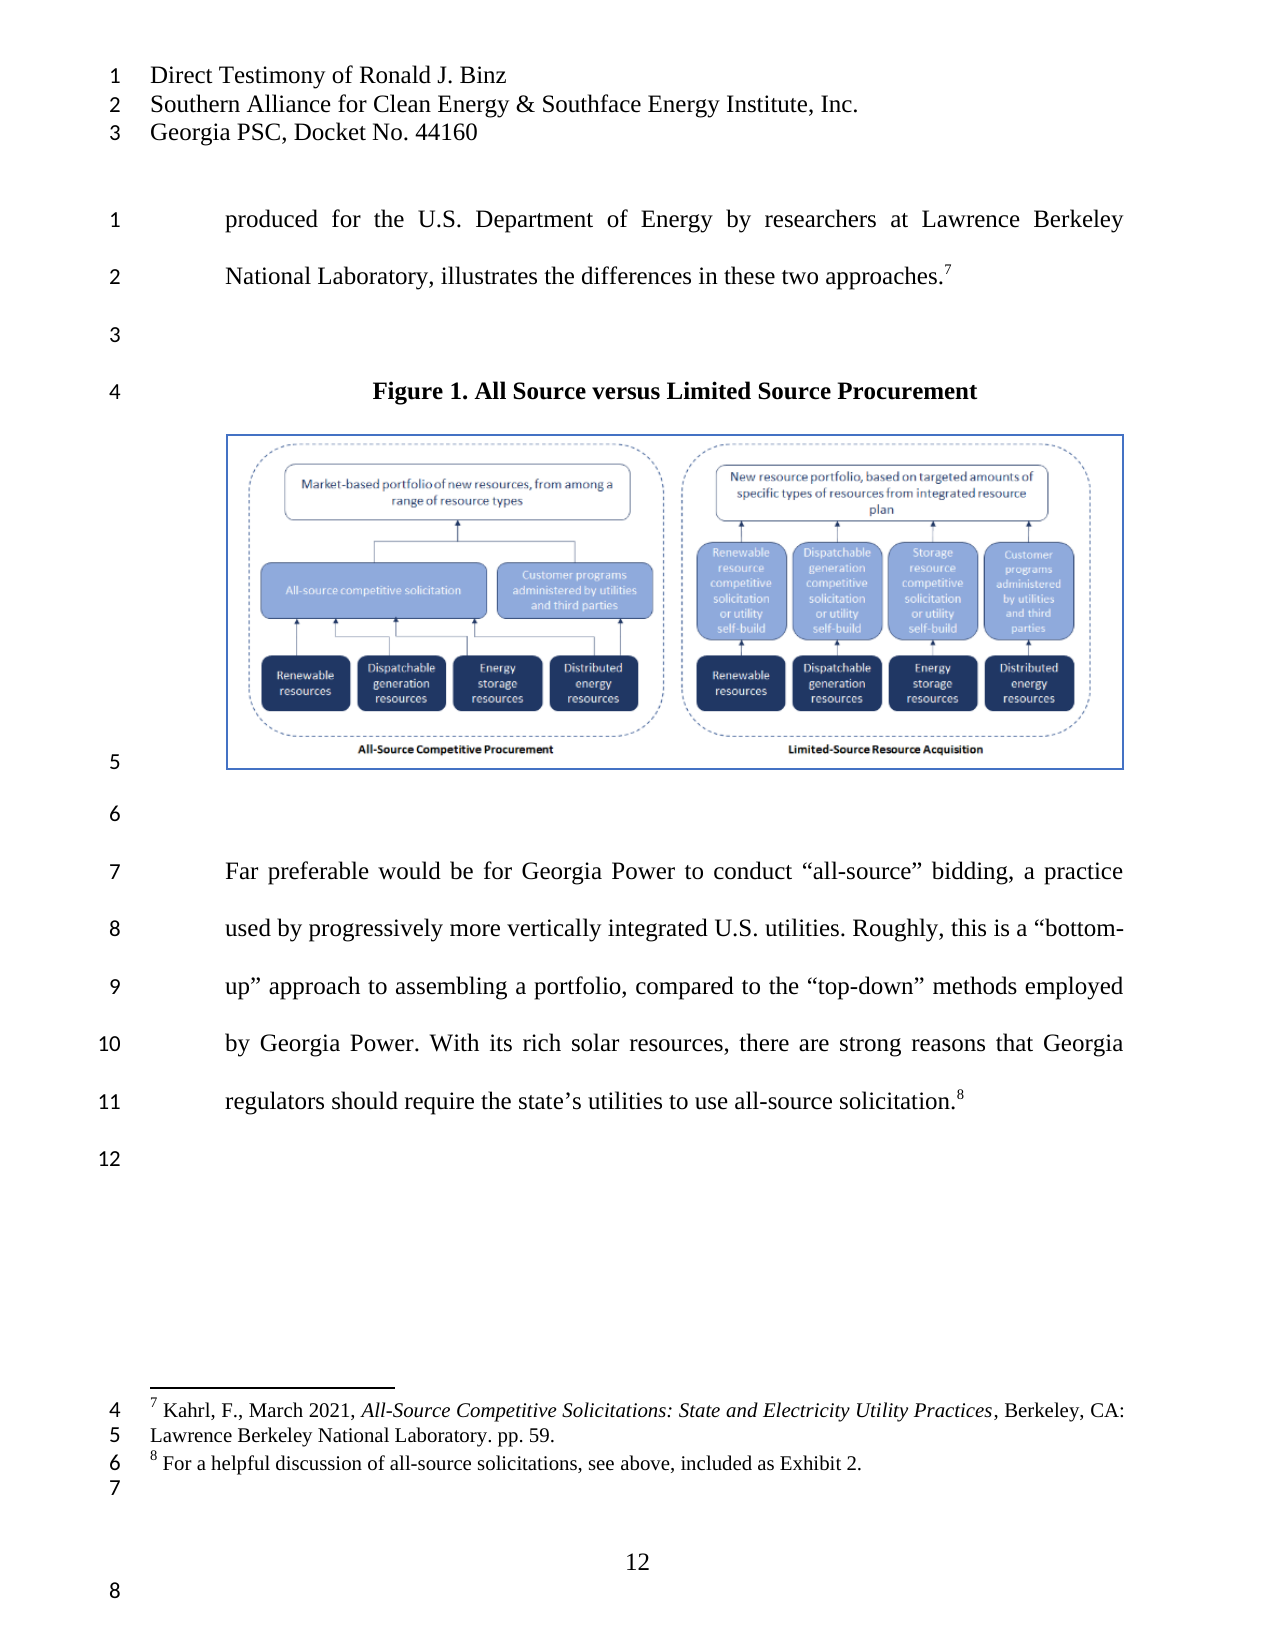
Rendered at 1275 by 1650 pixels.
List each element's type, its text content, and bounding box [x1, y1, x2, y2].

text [150, 204, 1125, 290]
text Far preferable would be for Georgia Power to conduct “all-source” bidding, a practice used by progressively more vertically integrated U.S. utilities. Roughly, this is a “bottom-up” approach to assembling a portfolio, compared to the “top-down” methods employed by Georgia Power. With its rich solar resources, there are strong reasons that Georgia regulators should require the state’s utilities to use all-source solicitation. [225, 856, 1125, 1115]
text Figure 1. All Source versus Limited Source Procurement [225, 376, 1125, 405]
picture [228, 436, 1122, 768]
